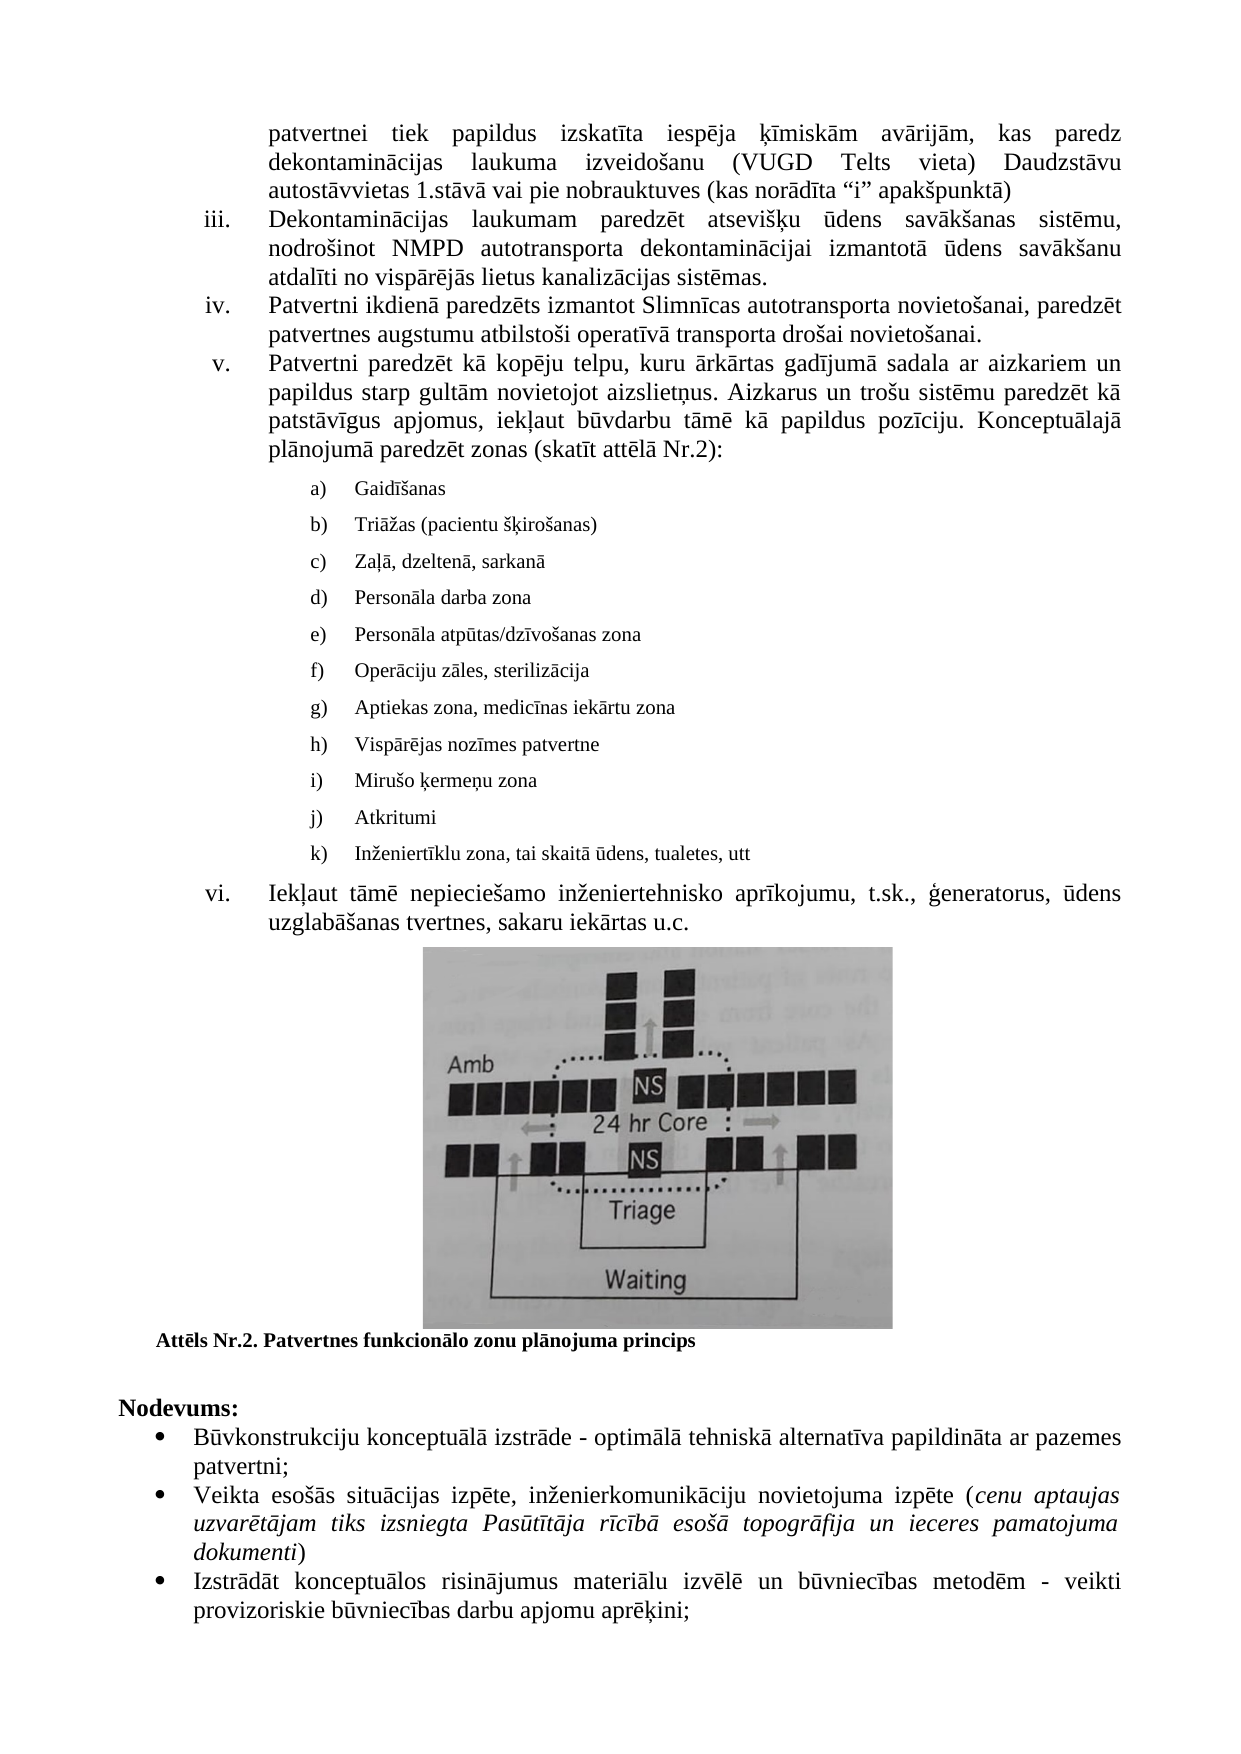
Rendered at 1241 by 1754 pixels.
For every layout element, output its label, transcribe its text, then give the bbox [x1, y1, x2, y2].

list Personāla darba zona [310, 585, 1122, 609]
list Triāžas (pacientu šķirošanas) [310, 512, 1122, 536]
list Atkritumi [310, 805, 1122, 829]
list Būvkonstrukciju konceptuālā izstrāde - optimālā tehniskā alternatīva papildināta ar pazemes patvertni; [156, 1422, 1122, 1480]
list Dekontaminācijas laukumam paredzēt atsevišķu ūdens savākšanas sistēmu, nodrošinot NMPD autotransporta dekontaminācijai izmantotā ūdens savākšanu atdalīti no vispārējās lietus kanalizācijas sistēmas. [231, 204, 1122, 291]
list Zaļā, dzeltenā, sarkanā [310, 549, 1122, 573]
text Attēls Nr.2. Patvertnes funkcionālo zonu plānojuma princips [156, 1328, 1122, 1352]
list Personāla atpūtas/dzīvošanas zona [310, 622, 1122, 646]
list Operāciju zāles, sterilizācija [310, 658, 1122, 682]
list Inženiertīklu zona, tai skaitā ūdens, tualetes, utt [310, 841, 1122, 865]
list Mirušo ķermeņu zona [310, 768, 1122, 792]
list Patvertni paredzēt kā kopēju telpu, kuru ārkārtas gadījumā sadala ar aizkariem un papildus starp gultām novietojot aizslietņus. Aizkarus un trošu sistēmu paredzēt kā patstāvīgus apjomus, iekļaut būvdarbu tāmē kā papildus pozīciju. Konceptuālajā plānojumā paredzēt zonas (skatīt attēlā Nr.2): [231, 348, 1122, 463]
list Veikta esošās situācijas izpēte, inženierkomunikāciju novietojuma izpēte (cenu aptaujas uzvarētājam tiks izsniegta Pasūtītāja rīcībā esošā topogrāfija un ieceres pamatojuma dokumenti) [156, 1480, 1122, 1566]
list Gaidīšanas [310, 476, 1122, 500]
list Iekļaut tāmē nepieciešamo inženiertehnisko aprīkojumu, t.sk., ģeneratorus, ūdens uzglabāšanas tvertnes, sakaru iekārtas u.c. [231, 878, 1122, 935]
list Vispārējas nozīmes patvertne [310, 732, 1122, 756]
text Nodevums: [118, 1393, 1122, 1422]
list Patvertni ikdienā paredzēts izmantot Slimnīcas autotransporta novietošanai, paredzēt patvertnes augstumu atbilstoši operatīvā transporta drošai novietošanai. [231, 291, 1122, 348]
list Aptiekas zona, medicīnas iekārtu zona [310, 695, 1122, 719]
picture [422, 947, 893, 1329]
list Izstrādāt konceptuālos risinājumus materiālu izvēlē un būvniecības metodēm - veikti provizoriskie būvniecības darbu apjomu aprēķini; [156, 1566, 1122, 1623]
